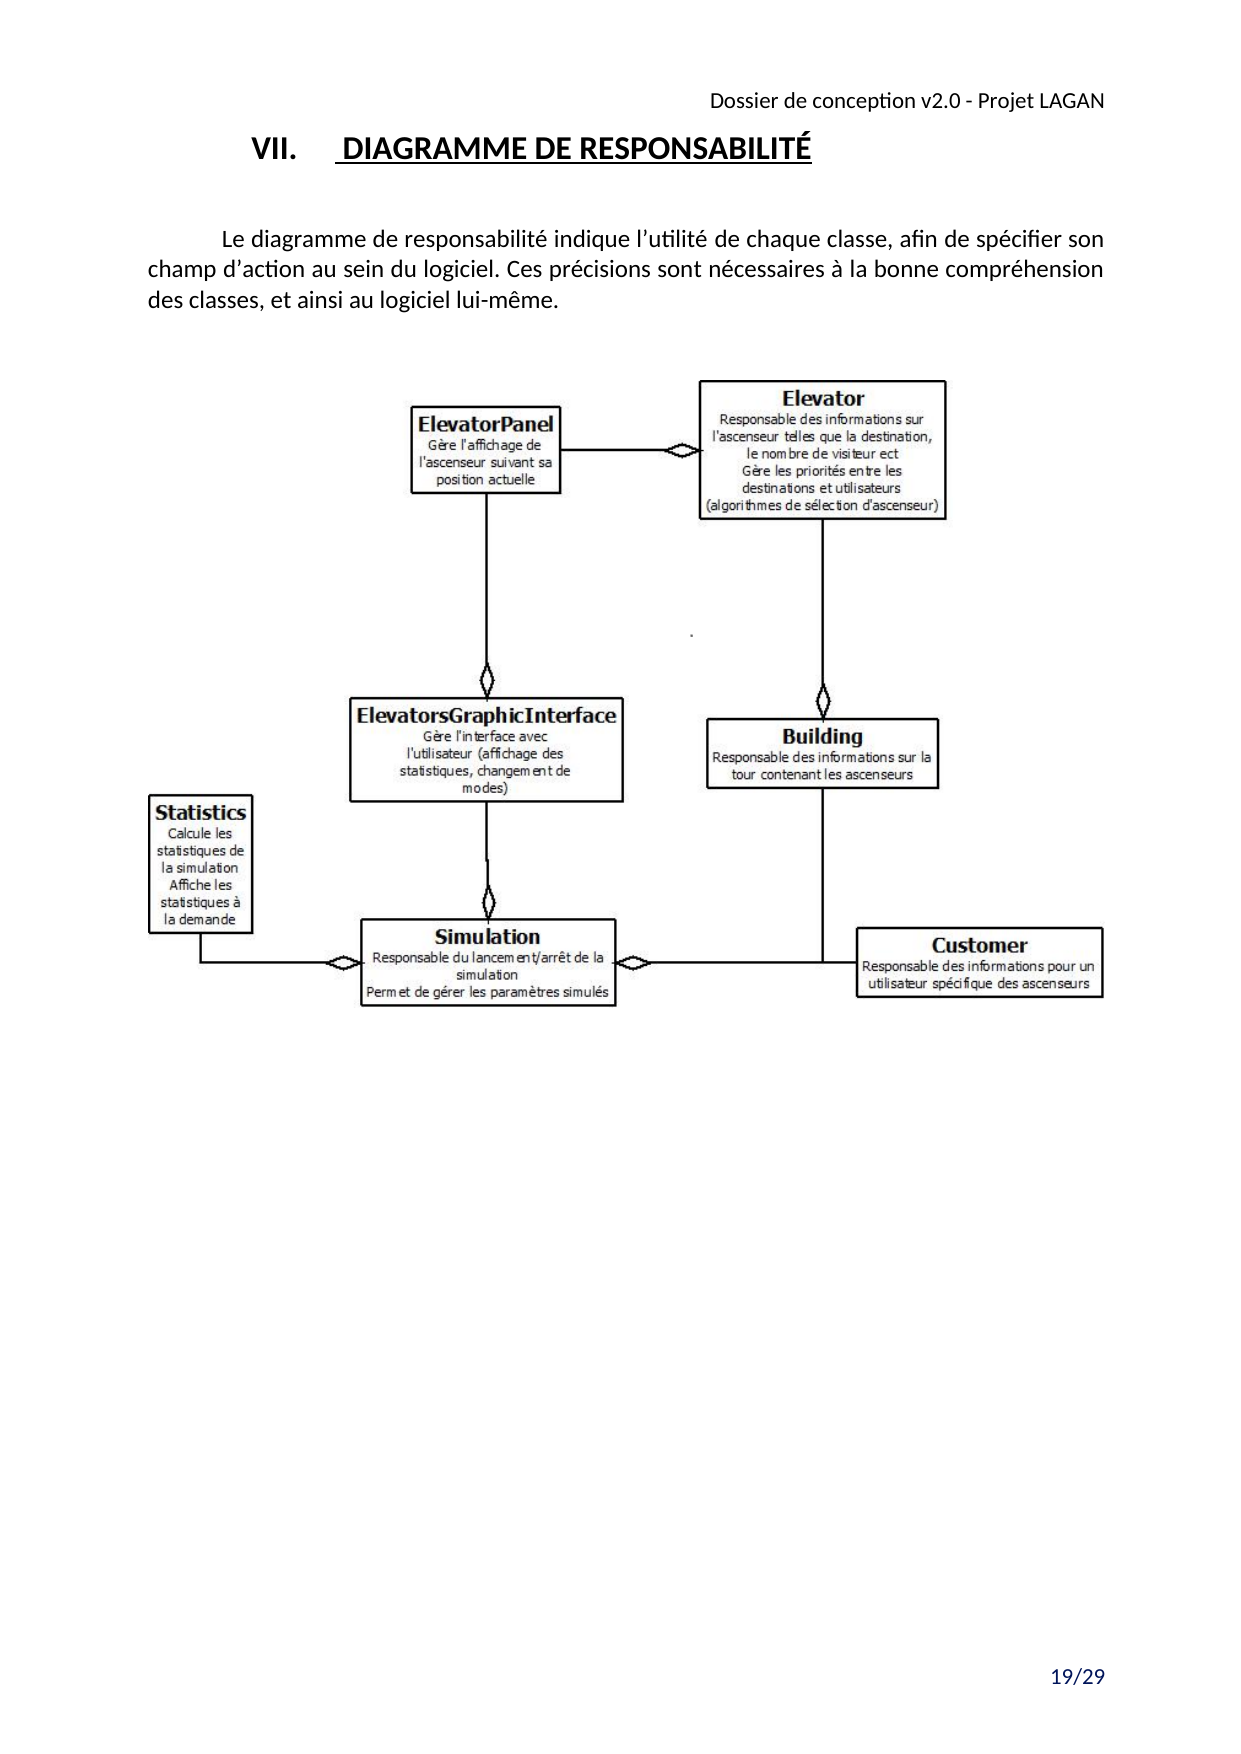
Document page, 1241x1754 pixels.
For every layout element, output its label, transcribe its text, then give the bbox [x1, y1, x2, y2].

picture [148, 380, 1105, 1008]
subtitle Diagramme de responsabilité [297, 127, 1105, 168]
text Le diagramme de responsabilité indique l’utilité de chaque classe, afin de spécifier son champ d’action au sein du logiciel. Ces précisions sont nécessaires à la bonne compréhension des classes, et ainsi au logiciel lui-même. [148, 223, 1105, 315]
